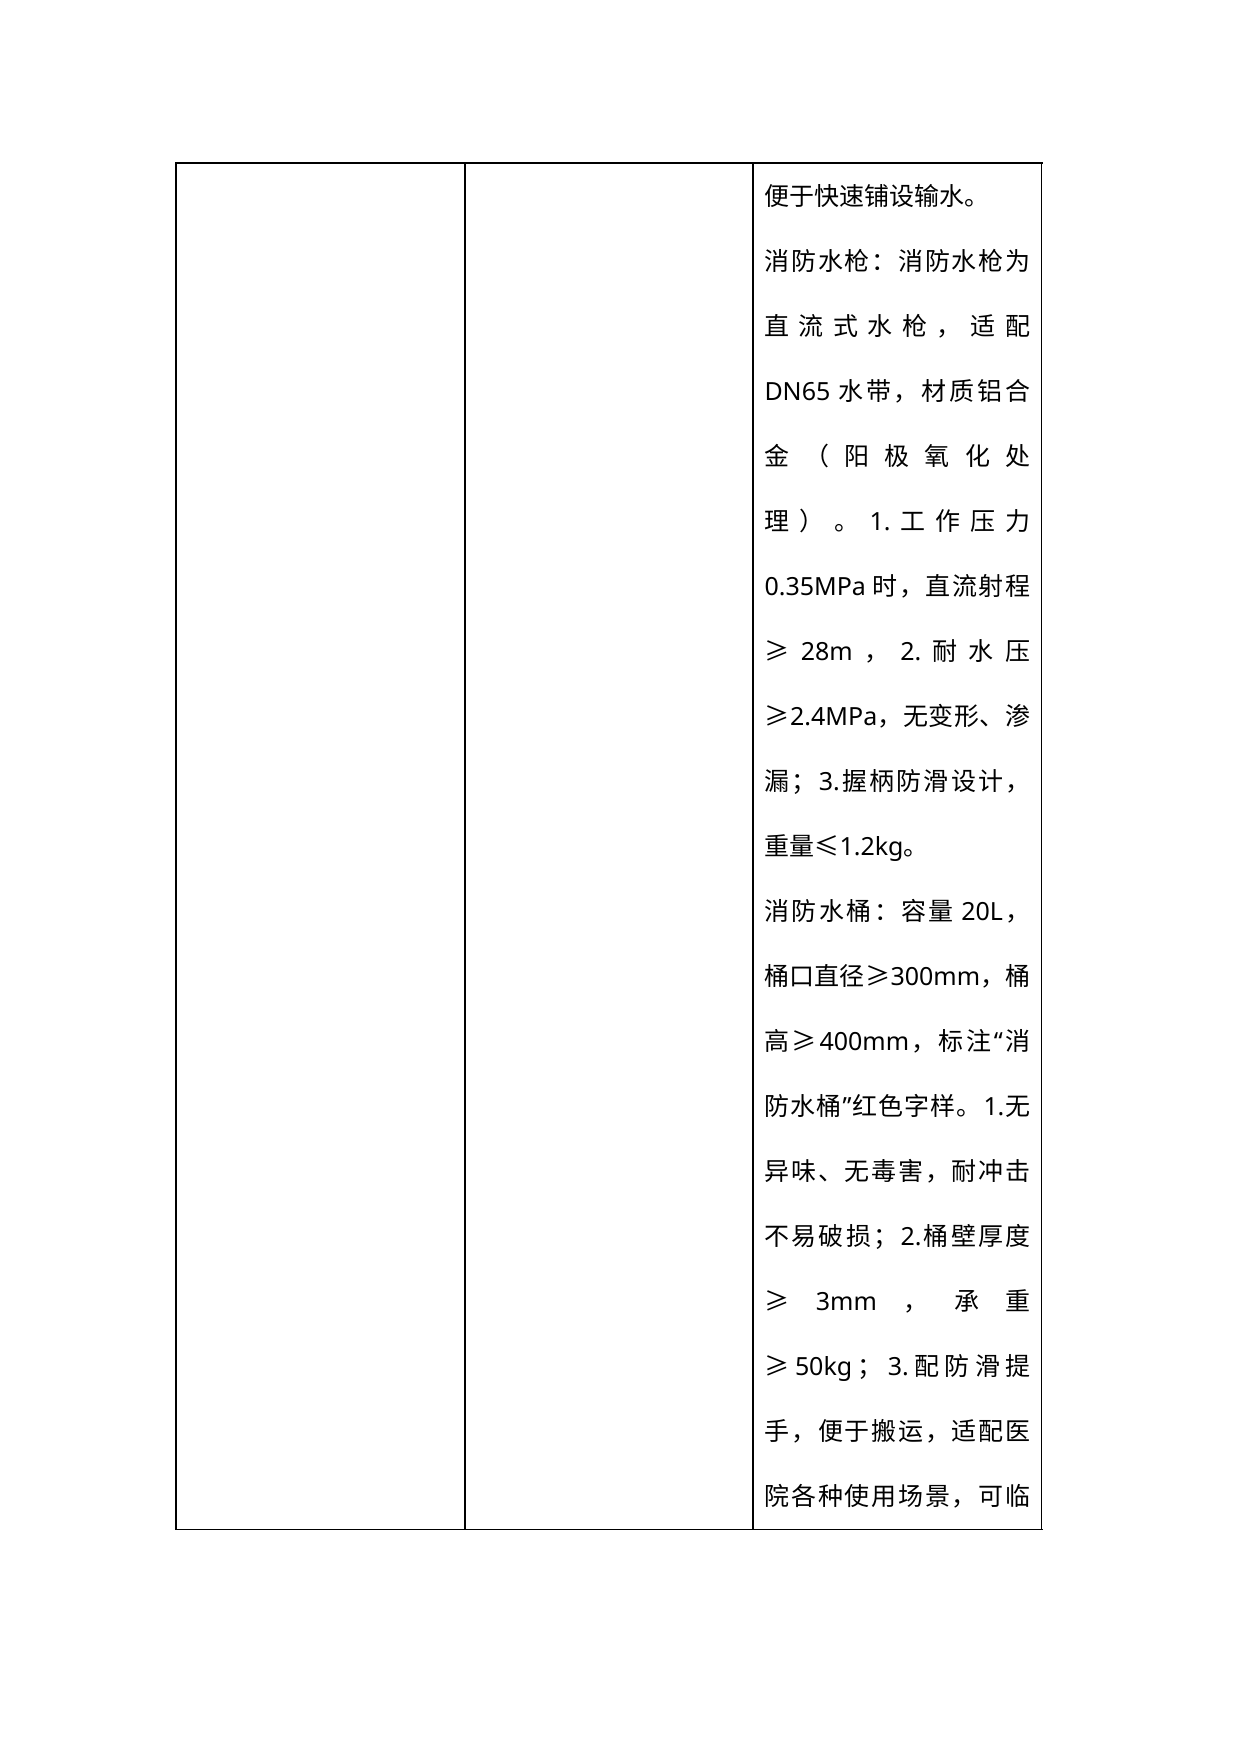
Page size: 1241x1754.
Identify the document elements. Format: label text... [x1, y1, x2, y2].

table_cell 1 [177, 164, 464, 1528]
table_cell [754, 164, 1041, 1528]
table_cell [466, 164, 752, 1528]
